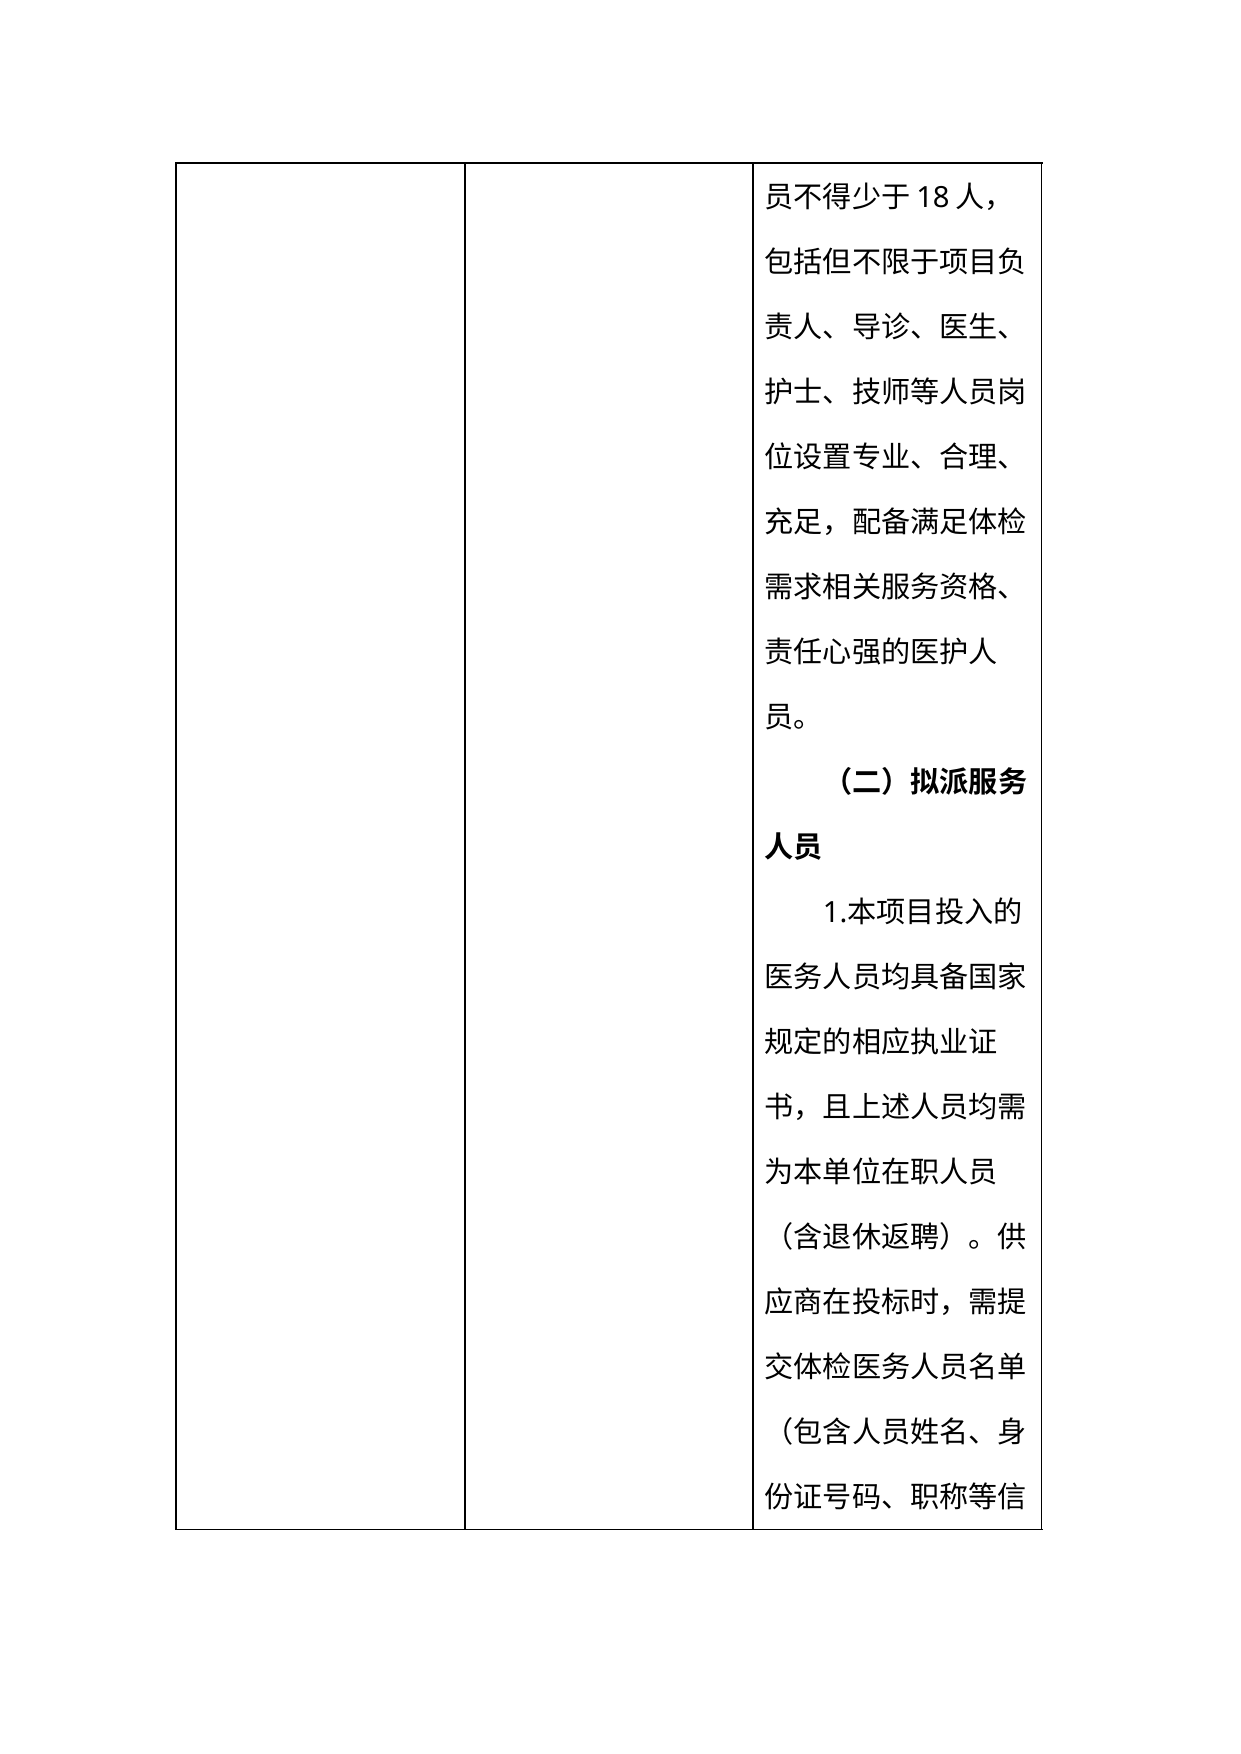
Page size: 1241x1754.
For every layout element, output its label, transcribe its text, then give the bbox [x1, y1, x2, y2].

table_cell 1 [177, 164, 464, 1528]
table_cell [466, 164, 752, 1528]
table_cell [754, 164, 1041, 1528]
